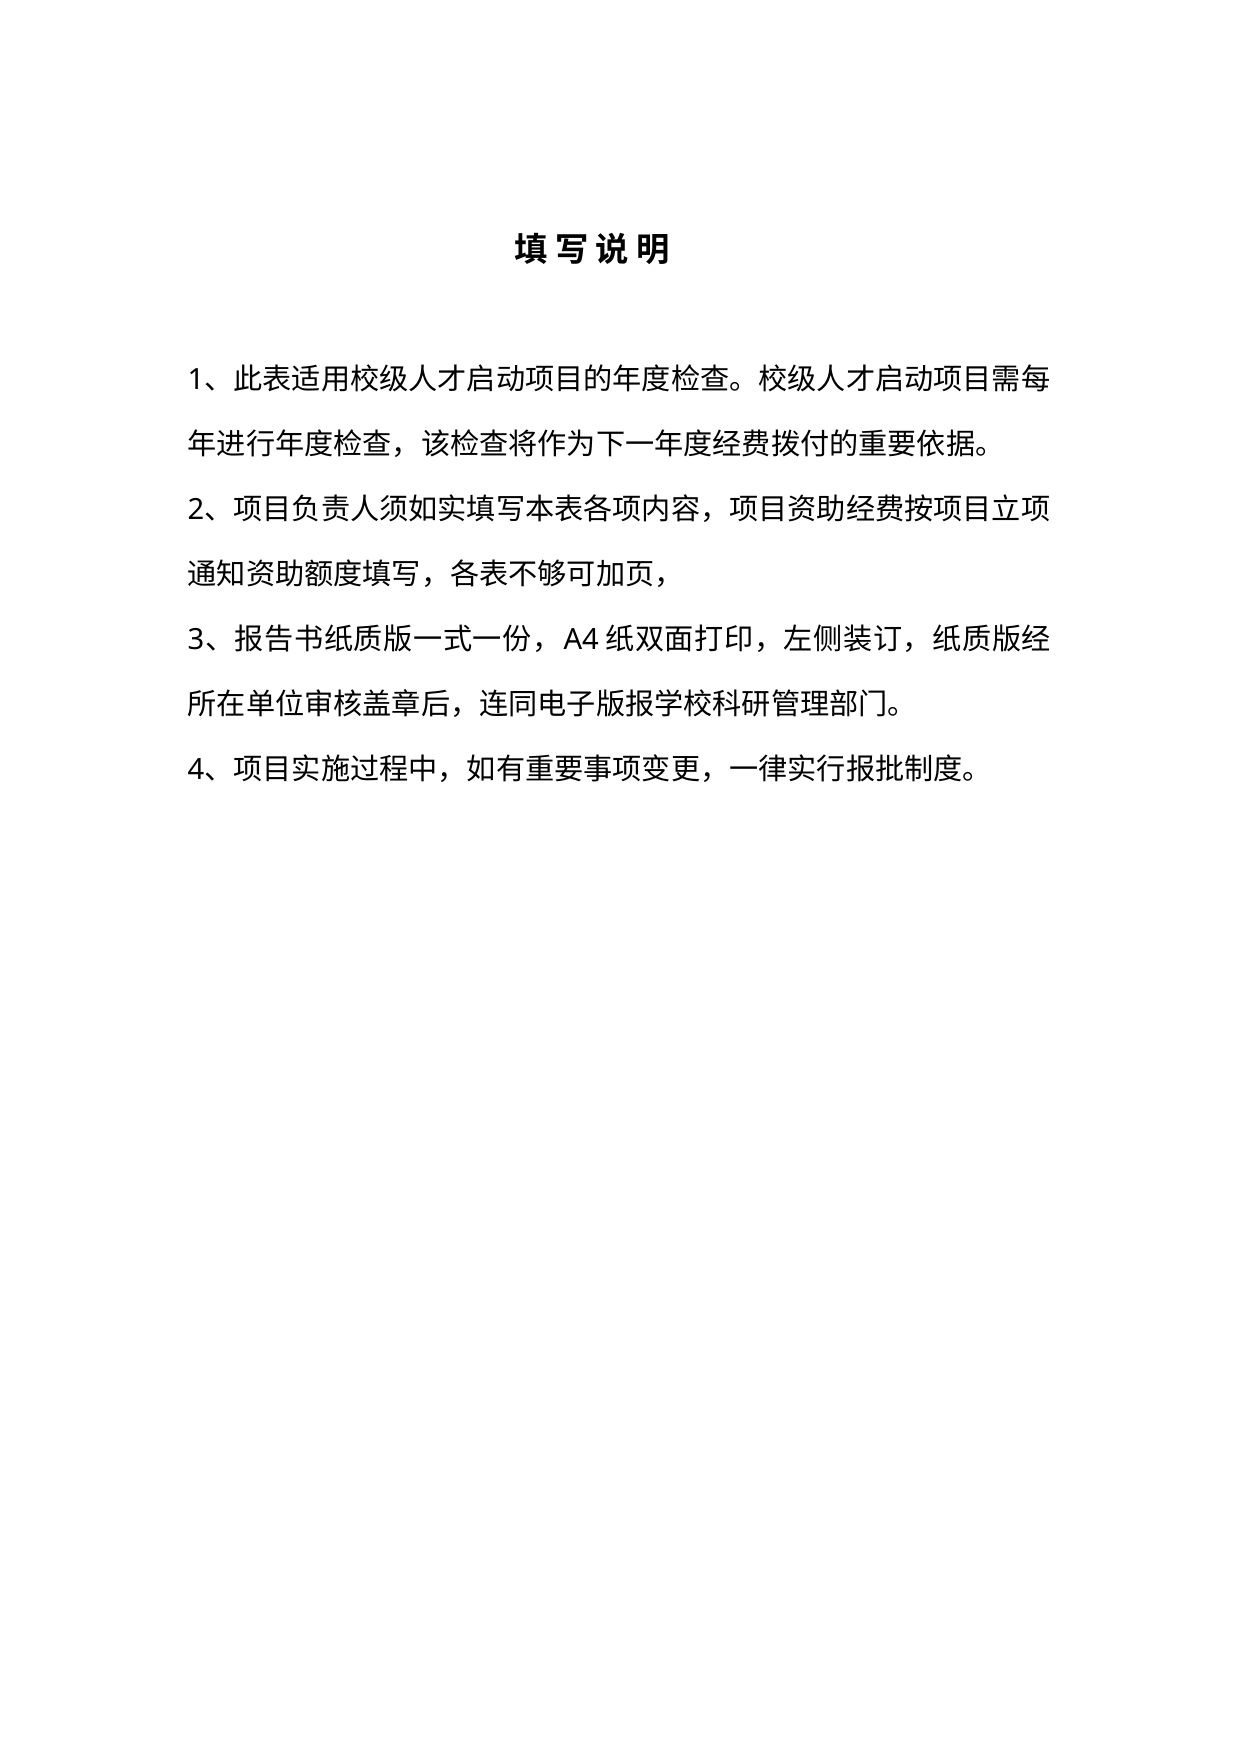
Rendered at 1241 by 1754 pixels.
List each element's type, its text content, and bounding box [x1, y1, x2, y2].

text 3、报告书纸质版一式一份，A4纸双面打印，左侧装订，纸质版经所在单位审核盖章后，连同电子版报学校科研管理部门。 [187, 604, 1053, 734]
text 填 写 说 明 [131, 214, 1053, 279]
text 2、项目负责人须如实填写本表各项内容，项目资助经费按项目立项通知资助额度填写，各表不够可加页， [187, 474, 1053, 604]
text 1、此表适用校级人才启动项目的年度检查。校级人才启动项目需每年进行年度检查，该检查将作为下一年度经费拨付的重要依据。 [187, 344, 1053, 474]
text 4、项目实施过程中，如有重要事项变更，一律实行报批制度。 [187, 734, 1053, 799]
